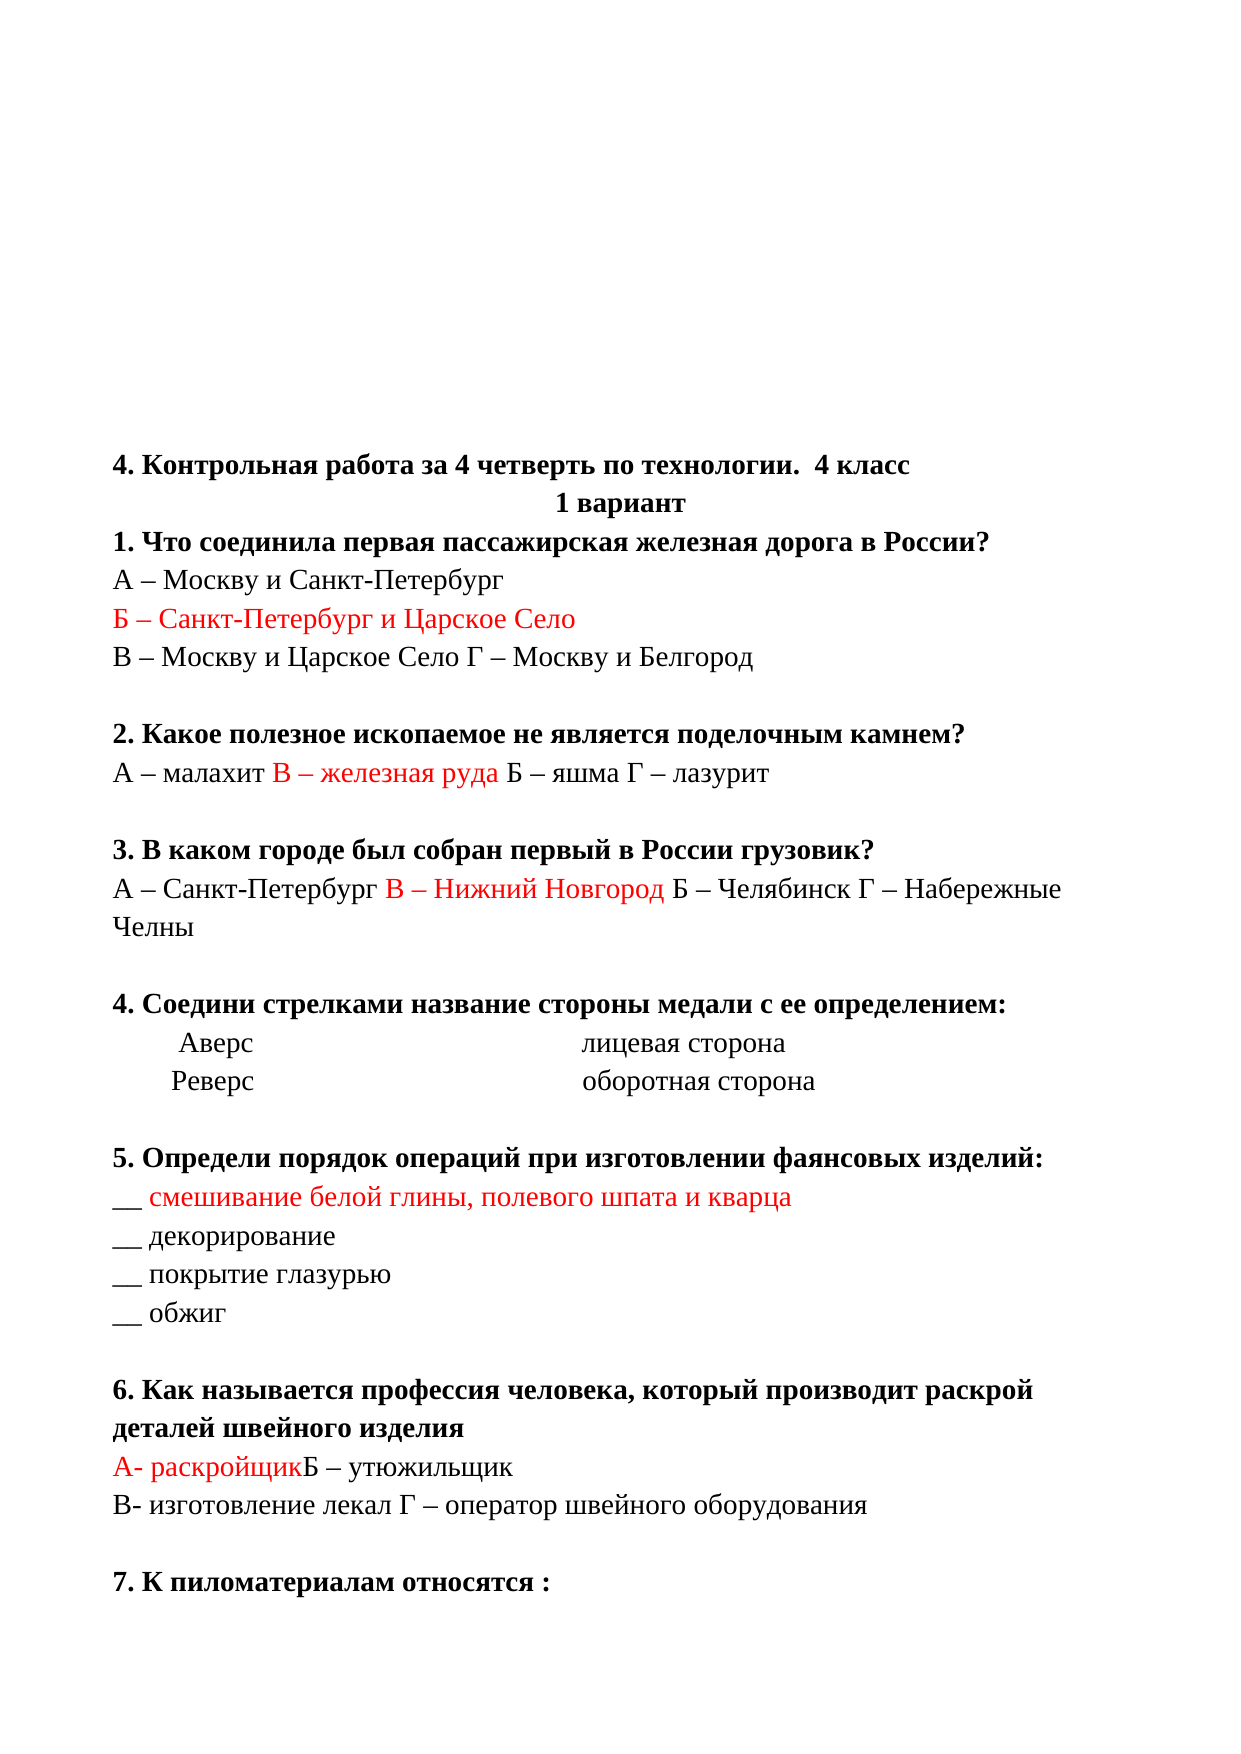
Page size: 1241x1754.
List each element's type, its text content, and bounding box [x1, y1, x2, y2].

text 7. К пиломатериалам относятся : [112, 1564, 1128, 1598]
text А – малахит В – железная руда Б – яшма Г – лазурит [112, 755, 1128, 789]
text А – Санкт-Петербург В – Нижний Новгород Б – Челябинск Г – Набережные Челны [112, 871, 1128, 943]
text __ декорирование [112, 1218, 1128, 1251]
text Реверс оборотная сторона [112, 1063, 1128, 1097]
text 3. В каком городе был собран первый в России грузовик? [112, 832, 1128, 866]
text 6. Как называется профессия человека, который производит раскрой деталей швейного изделия [112, 1372, 1128, 1444]
text 1 вариант [112, 485, 1128, 519]
text А – Москву и Санкт-Петербург [112, 562, 1128, 596]
text 2. Какое полезное ископаемое не является поделочным камнем? [112, 717, 1128, 750]
text В – Москву и Царское Село Г – Москву и Белгород [112, 639, 1128, 673]
text __ покрытие глазурью [112, 1256, 1128, 1290]
text Б – Санкт-Петербург и Царское Село [112, 601, 1128, 634]
text __ смешивание белой глины, полевого шпата и кварца [112, 1179, 1128, 1213]
text 1. Что соединила первая пассажирская железная дорога в России? [112, 524, 1128, 557]
text А- раскройщикБ – утюжильщик [112, 1449, 1128, 1482]
text __ обжиг [112, 1295, 1128, 1328]
text 4. Контрольная работа за 4 четверть по технологии. 4 класс [112, 447, 1128, 480]
text В- изготовление лекал Г – оператор швейного оборудования [112, 1487, 1128, 1521]
text 5. Определи порядок операций при изготовлении фаянсовых изделий: [112, 1141, 1128, 1174]
text 4. Соедини стрелками название стороны медали с ее определением: [112, 986, 1128, 1020]
text Аверс лицевая сторона [112, 1025, 1128, 1058]
